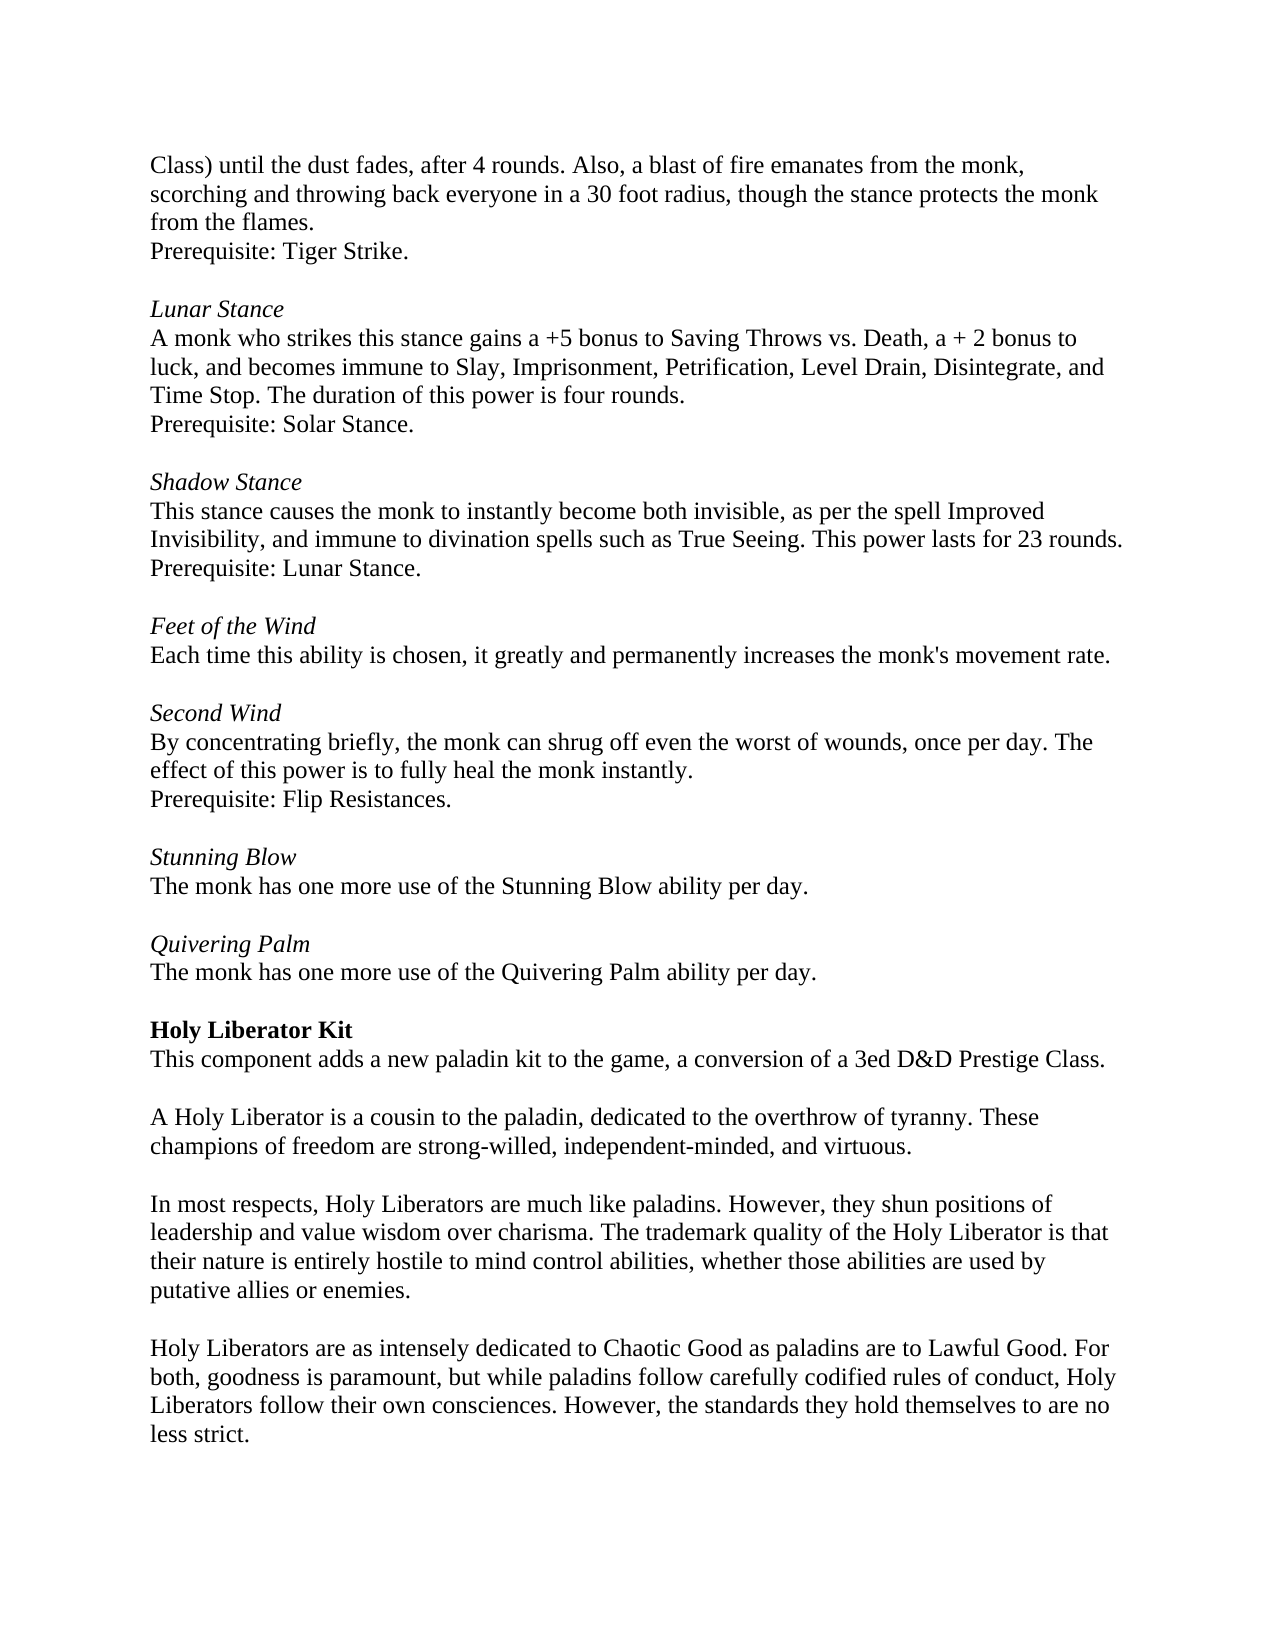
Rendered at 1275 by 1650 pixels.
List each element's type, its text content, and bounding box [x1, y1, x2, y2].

text Holy Liberator Kit This component adds a new paladin kit to the game, a conversion of a 3ed D&D Prestige Class. [150, 1015, 1125, 1073]
text Lunar Stance A monk who strikes this stance gains a +5 bonus to Saving Throws vs. Death, a + 2 bonus to luck, and becomes immune to Slay, Imprisonment, Petrification, Level Drain, Disintegrate, and Time Stop. The duration of this power is four rounds. Prerequisite: Solar Stance. [150, 294, 1125, 438]
text A Holy Liberator is a cousin to the paladin, dedicated to the overthrow of tyranny. These champions of freedom are strong-willed, independent-minded, and virtuous. [150, 1102, 1125, 1159]
text Quivering Palm The monk has one more use of the Quivering Palm ability per day. [150, 929, 1125, 986]
text Holy Liberators are as intensely dedicated to Chaotic Good as paladins are to Lawful Good. For both, goodness is paramount, but while paladins follow carefully codified rules of conduct, Holy Liberators follow their own consciences. However, the standards they hold themselves to are no less strict. [150, 1333, 1125, 1448]
text Stunning Blow The monk has one more use of the Stunning Blow ability per day. [150, 842, 1125, 899]
text In most respects, Holy Liberators are much like paladins. However, they shun positions of leadership and value wisdom over charisma. The trademark quality of the Holy Liberator is that their nature is entirely hostile to mind control abilities, whether those abilities are used by putative allies or enemies. [150, 1189, 1125, 1304]
text Feet of the Wind Each time this ability is chosen, it greatly and permanently increases the monk's movement rate. [150, 611, 1125, 669]
text Second Wind By concentrating briefly, the monk can shrug off even the worst of wounds, once per day. The effect of this power is to fully heal the monk instantly. Prerequisite: Flip Resistances. [150, 698, 1125, 813]
text Shadow Stance This stance causes the monk to instantly become both invisible, as per the spell Improved Invisibility, and immune to divination spells such as True Seeing. This power lasts for 23 rounds. Prerequisite: Lunar Stance. [150, 467, 1125, 582]
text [150, 150, 1125, 265]
